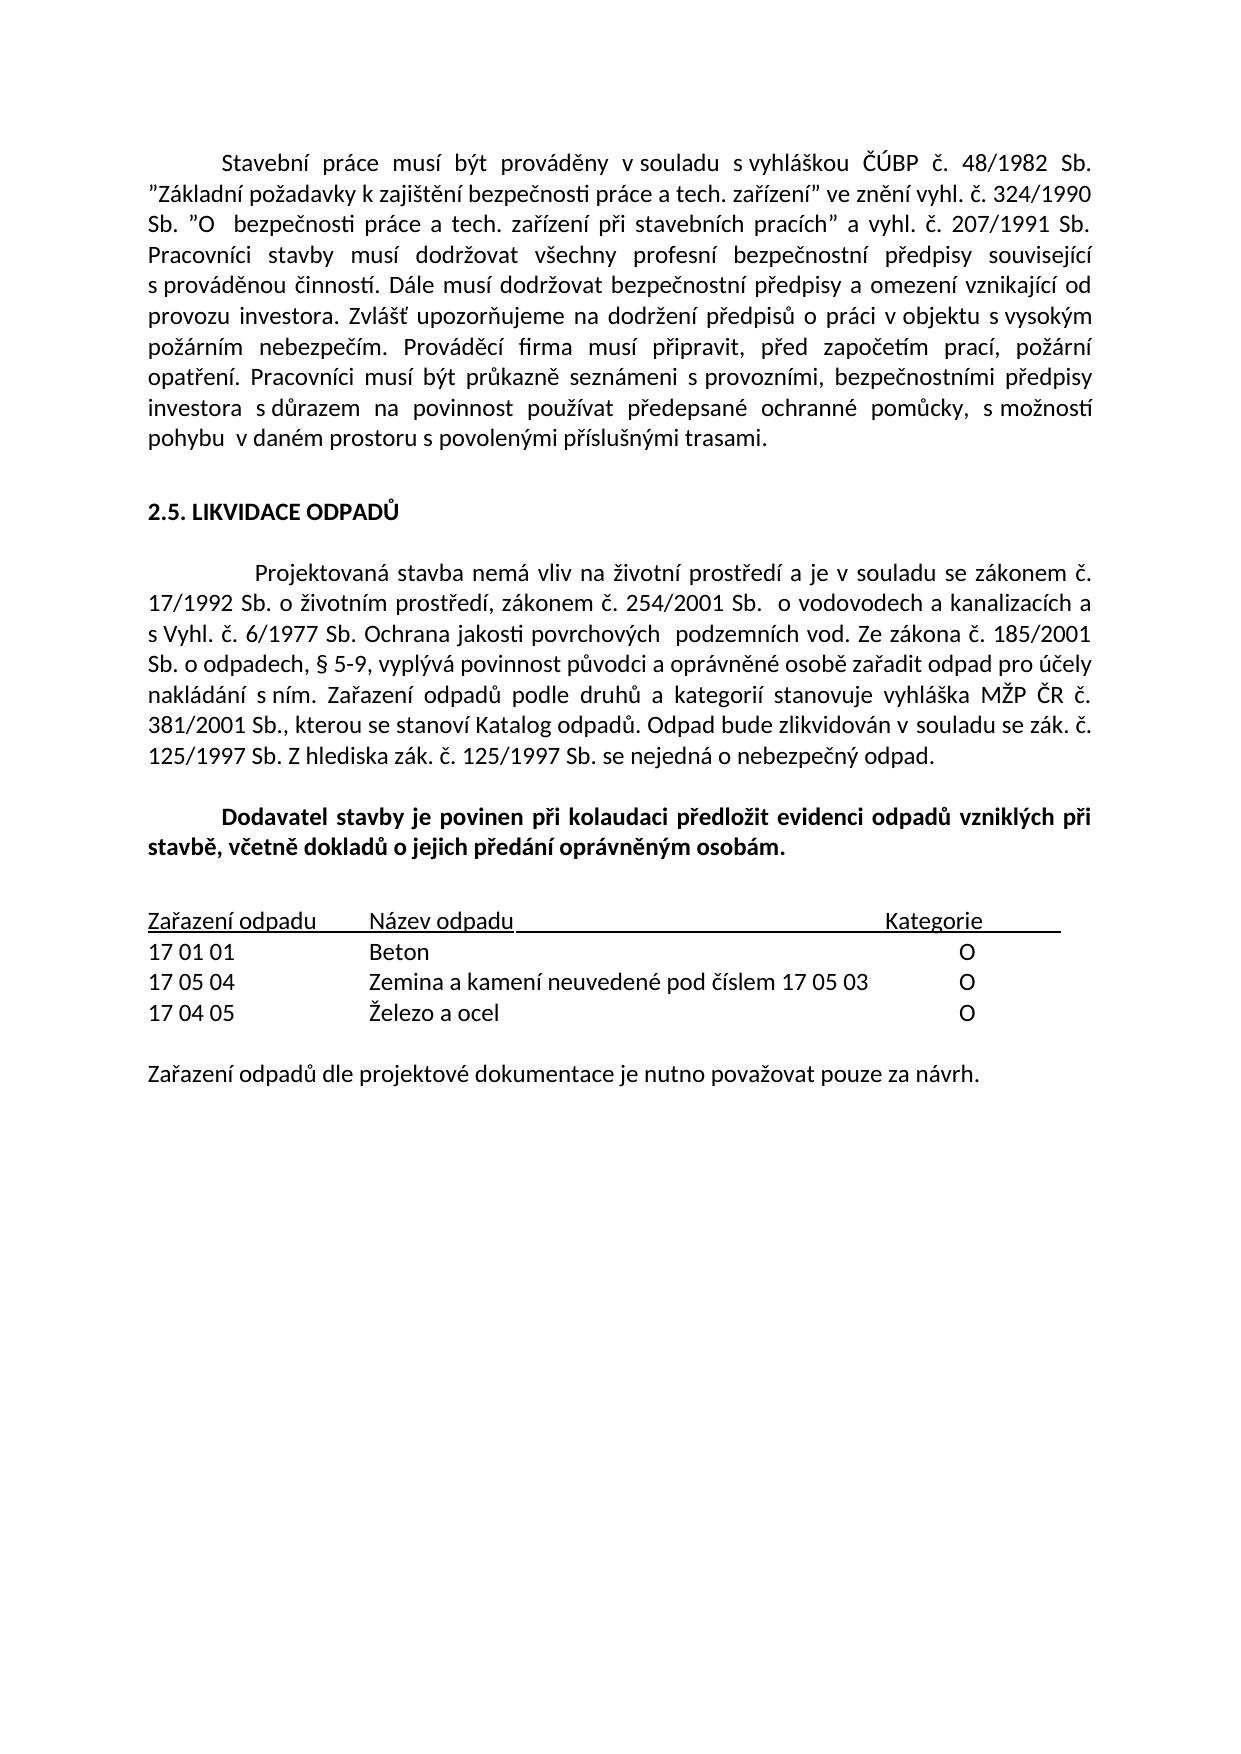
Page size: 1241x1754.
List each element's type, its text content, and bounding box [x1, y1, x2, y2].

text 17 05 04 Zemina a kamení neuvedené pod číslem 17 05 03 O [148, 966, 1093, 997]
text Zařazení odpadů dle projektové dokumentace je nutno považovat pouze za návrh. [148, 1058, 1093, 1088]
text Zařazení odpadu Název odpadu Kategorie [148, 905, 1093, 936]
text 17 01 01 Beton O [148, 936, 1093, 966]
text 2.5. LIKVIDACE ODPADŮ [148, 496, 1093, 526]
text 17 04 05 Železo a ocel O [148, 997, 1093, 1027]
text Dodavatel stavby je povinen při kolaudaci předložit evidenci odpadů vzniklých při stavbě, včetně dokladů o jejich předání oprávněným osobám. [148, 801, 1093, 862]
text Stavební práce musí být prováděny v souladu s vyhláškou ČÚBP č. 48/1982 Sb. ”Základní požadavky k zajištění bezpečnosti práce a tech. zařízení” ve znění vyhl. č. 324/1990 Sb. ”O bezpečnosti práce a tech. zařízení při stavebních pracích” a vyhl. č. 207/1991 Sb. Pracovníci stavby musí dodržovat všechny profesní bezpečnostní předpisy související s prováděnou činností. Dále musí dodržovat bezpečnostní předpisy a omezení vznikající od provozu investora. Zvlášť upozorňujeme na dodržení předpisů o práci v objektu s vysokým požárním nebezpečím. Prováděcí firma musí připravit, před započetím prací, požární opatření. Pracovníci musí být průkazně seznámeni s provozními, bezpečnostními předpisy investora s důrazem na povinnost používat předepsané ochranné pomůcky, s možností pohybu v daném prostoru s povolenými příslušnými trasami. [148, 148, 1093, 453]
text Projektovaná stavba nemá vliv na životní prostředí a je v souladu se zákonem č. 17/1992 Sb. o životním prostředí, zákonem č. 254/2001 Sb. o vodovodech a kanalizacích a s Vyhl. č. 6/1977 Sb. Ochrana jakosti povrchových podzemních vod. Ze zákona č. 185/2001 Sb. o odpadech, § 5-9, vyplývá povinnost původci a oprávněné osobě zařadit odpad pro účely nakládání s ním. Zařazení odpadů podle druhů a kategorií stanovuje vyhláška MŽP ČR č. 381/2001 Sb., kterou se stanoví Katalog odpadů. Odpad bude zlikvidován v souladu se zák. č. 125/1997 Sb. Z hlediska zák. č. 125/1997 Sb. se nejedná o nebezpečný odpad. [148, 557, 1093, 771]
